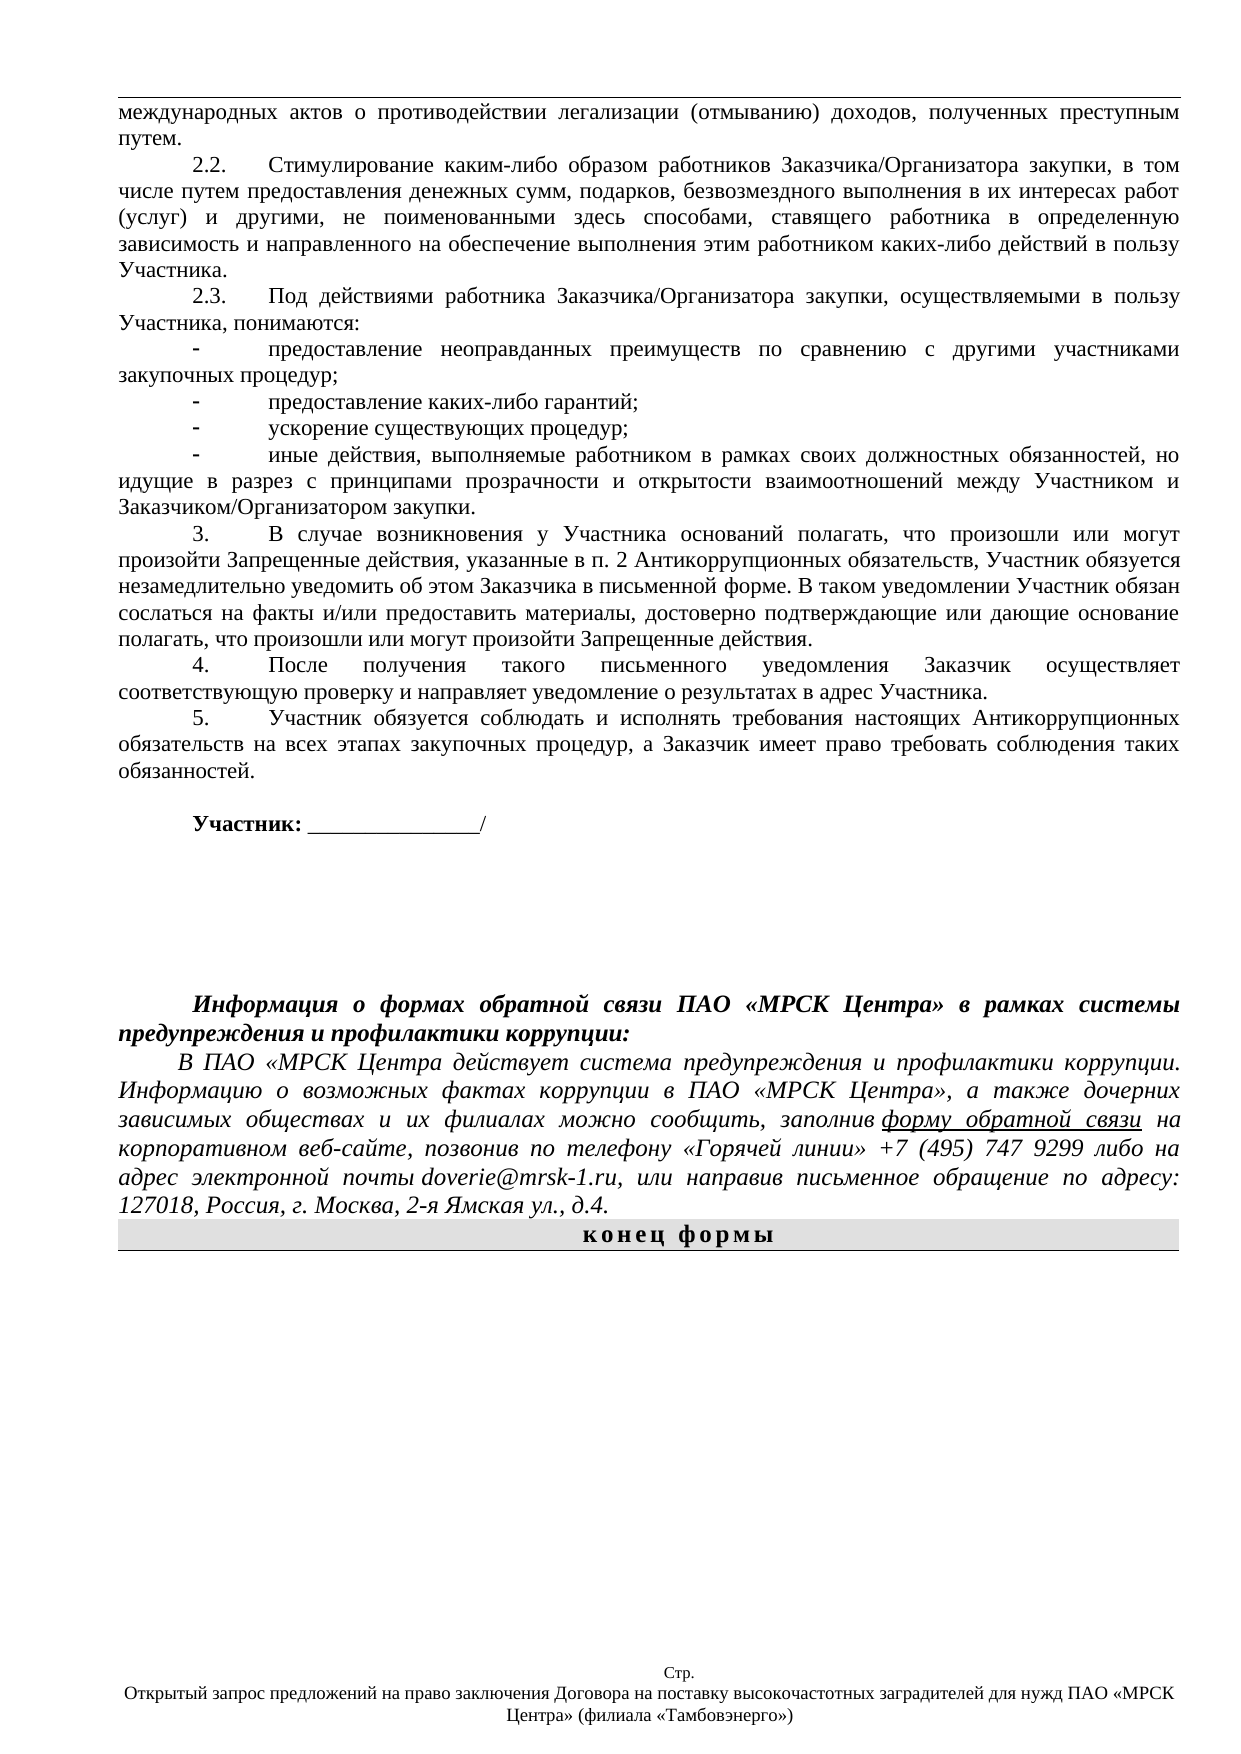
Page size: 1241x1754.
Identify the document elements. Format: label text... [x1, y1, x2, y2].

list Cтимулирование каким-либо образом работников Заказчика/Организатора закупки, в том числе путем предоставления денежных сумм, подарков, безвозмездного выполнения в их интересах работ (услуг) и другими, не поименованными здесь способами, ставящего работника в определенную зависимость и направленного на обеспечение выполнения этим работником каких-либо действий в пользу Участника. [118, 151, 1181, 282]
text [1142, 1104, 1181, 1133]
list иные действия, выполняемые работником в рамках своих должностных обязанностей, но идущие в разрез с принципами прозрачности и открытости взаимоотношений между Участником и Заказчиком/Организатором закупки. [118, 441, 1181, 520]
list Под действиями работника Заказчика/Организатора закупки, осуществляемыми в пользу Участника, понимаются: [118, 282, 1181, 335]
list Участник обязуется соблюдать и исполнять требования настоящих Антикоррупционных обязательств на всех этапах закупочных процедур, а Заказчик имеет право требовать соблюдения таких обязанностей. [118, 704, 1181, 783]
list предоставление неоправданных преимуществ по сравнению с другими участниками закупочных процедур; [118, 335, 1181, 388]
list В случае возникновения у Участника оснований полагать, что произошли или могут произойти Запрещенные действия, указанные в п. 2 Антикоррупционных обязательств, Участник обязуется незамедлительно уведомить об этом Заказчика в письменной форме. В таком уведомлении Участник обязан сослаться на факты и/или предоставить материалы, достоверно подтверждающие или дающие основание полагать, что произошли или могут произойти Запрещенные действия. [118, 520, 1181, 651]
text Информация о формах обратной связи ПАО «МРСК Центра» в рамках системы предупреждения и профилактики коррупции: [118, 989, 1181, 1047]
list После получения такого письменного уведомления Заказчик осуществляет соответствующую проверку и направляет уведомление о результатах в адрес Участника. [118, 651, 1181, 704]
text В ПАО «МРСК Центра действует система предупреждения и профилактики коррупции. Информацию о возможных фактах коррупции в ПАО «МРСК Центра», а также дочерних зависимых обществах и их филиалах можно сообщить, заполнив форму обратной связи на корпоративном веб-сайте, позвонив по телефону «Горячей линии» +7 (495) 747 9299 либо на адрес электронной почты doverie@mrsk-1.ru, или направив письменное обращение по адресу: 127018, Россия, г. Москва, 2-я Ямская ул., д.4. [118, 1047, 1181, 1076]
list ускорение существующих процедур; [118, 414, 1181, 441]
text конец формы [118, 1219, 1179, 1250]
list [118, 98, 1181, 151]
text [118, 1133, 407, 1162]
text Участник: _______________/ [118, 809, 1181, 836]
list предоставление каких-либо гарантий; [118, 388, 1181, 414]
text В ПАО «МРСК Центра действует система предупреждения и профилактики коррупции. Информацию о возможных фактах коррупции в ПАО «МРСК Центра», а также дочерних зависимых обществах и их филиалах можно сообщить, заполнив форму обратной связи на корпоративном веб-сайте, позвонив по телефону «Горячей линии» +7 (495) 747 9299 либо на адрес электронной почты doverie@mrsk-1.ru, или направив письменное обращение по адресу: 127018, Россия, г. Москва, 2-я Ямская ул., д.4. [415, 1162, 1181, 1219]
